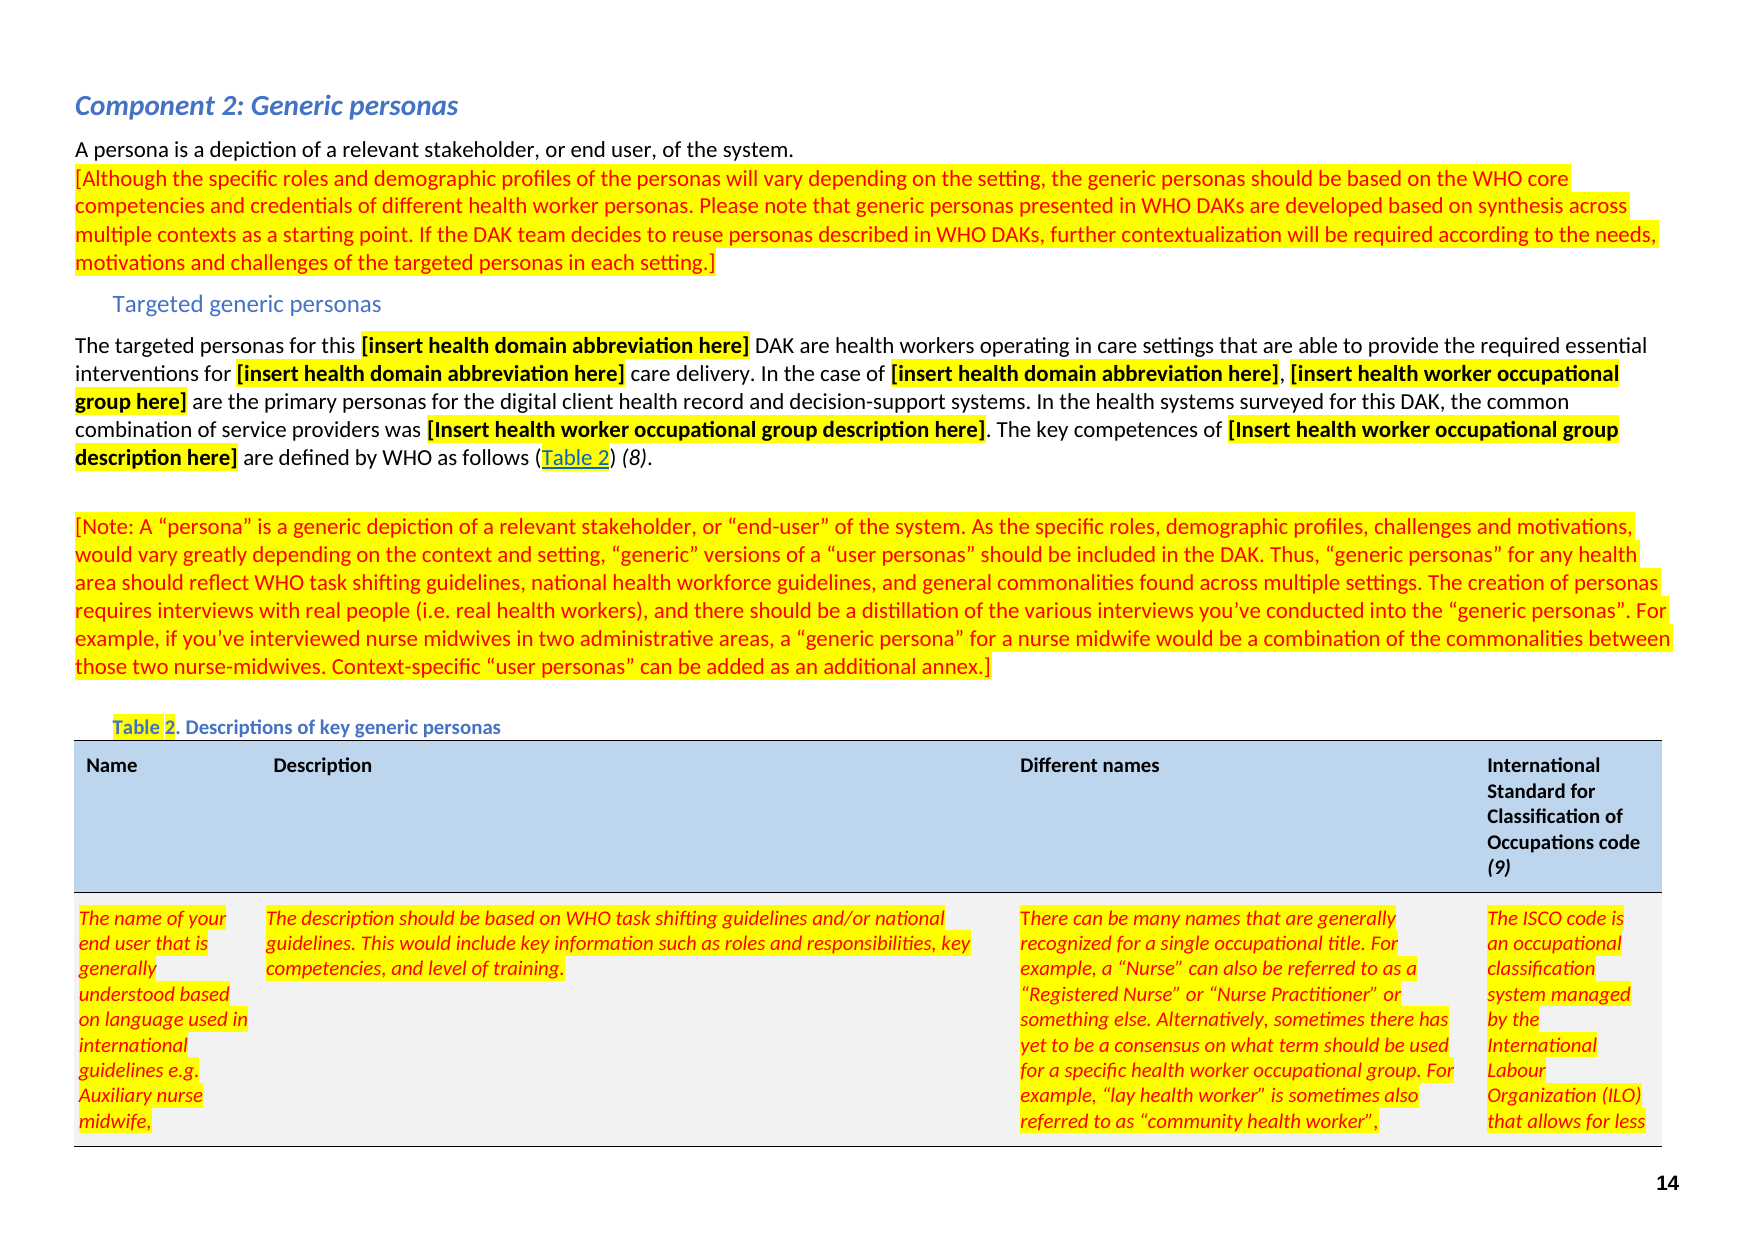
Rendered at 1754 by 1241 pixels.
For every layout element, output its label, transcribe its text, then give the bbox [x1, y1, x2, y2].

subtitle Targeted generic personas [112, 288, 1679, 319]
text Table 2. Descriptions of key generic personas [175, 714, 1679, 740]
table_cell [74, 893, 261, 1146]
text [Although the specific roles and demographic profiles of the personas will vary depending on the setting, the generic personas should be based on the WHO core competencies and credentials of different health worker personas. Please note that generic personas presented in WHO DAKs are developed based on synthesis across multiple contexts as a starting point. If the DAK team decides to reuse personas described in WHO DAKs, further contextualization will be required according to the needs, motivations and challenges of the targeted personas in each setting.] [716, 164, 1679, 276]
text A persona is a depiction of a relevant stakeholder, or end user, of the system. [75, 136, 1679, 164]
text The targeted personas for this [insert health domain abbreviation here] DAK are health workers operating in care settings that are able to provide the required essential interventions for [insert health domain abbreviation here] care delivery. In the case of [insert health domain abbreviation here], [insert health worker occupational group here] are the primary personas for the digital client health record and decision-support systems. In the health systems surveyed for this DAK, the common combination of service providers was [Insert health worker occupational group description here]. The key competences of [Insert health worker occupational group description here] are defined by WHO as follows (Table 2) (8). [75, 331, 1679, 471]
text [Note: A “persona” is a generic depiction of a relevant stakeholder, or “end-user” of the system. As the specific roles, demographic profiles, challenges and motivations, would vary greatly depending on the context and setting, “generic” versions of a “user personas” should be included in the DAK. Thus, “generic personas” for any health area should reflect WHO task shifting guidelines, national health workforce guidelines, and general commonalities found across multiple settings. The creation of personas requires interviews with real people (i.e. real health workers), and there should be a distillation of the various interviews you’ve conducted into the “generic personas”. For example, if you’ve interviewed nurse midwives in two administrative areas, a “generic persona” for a nurse midwife would be a combination of the commonalities between those two nurse-midwives. Context-specific “user personas” can be added as an additional annex.] [992, 512, 1679, 680]
subtitle Component 2: Generic personas [75, 87, 1679, 123]
table_header International Standard for Classification of Occupations code (9) [1475, 741, 1662, 892]
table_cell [1008, 893, 1475, 1146]
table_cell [1475, 893, 1662, 1146]
table_header Description [261, 741, 1008, 892]
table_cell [261, 893, 1008, 1146]
table_header Different names [1008, 741, 1475, 892]
table_header Name [74, 741, 261, 892]
